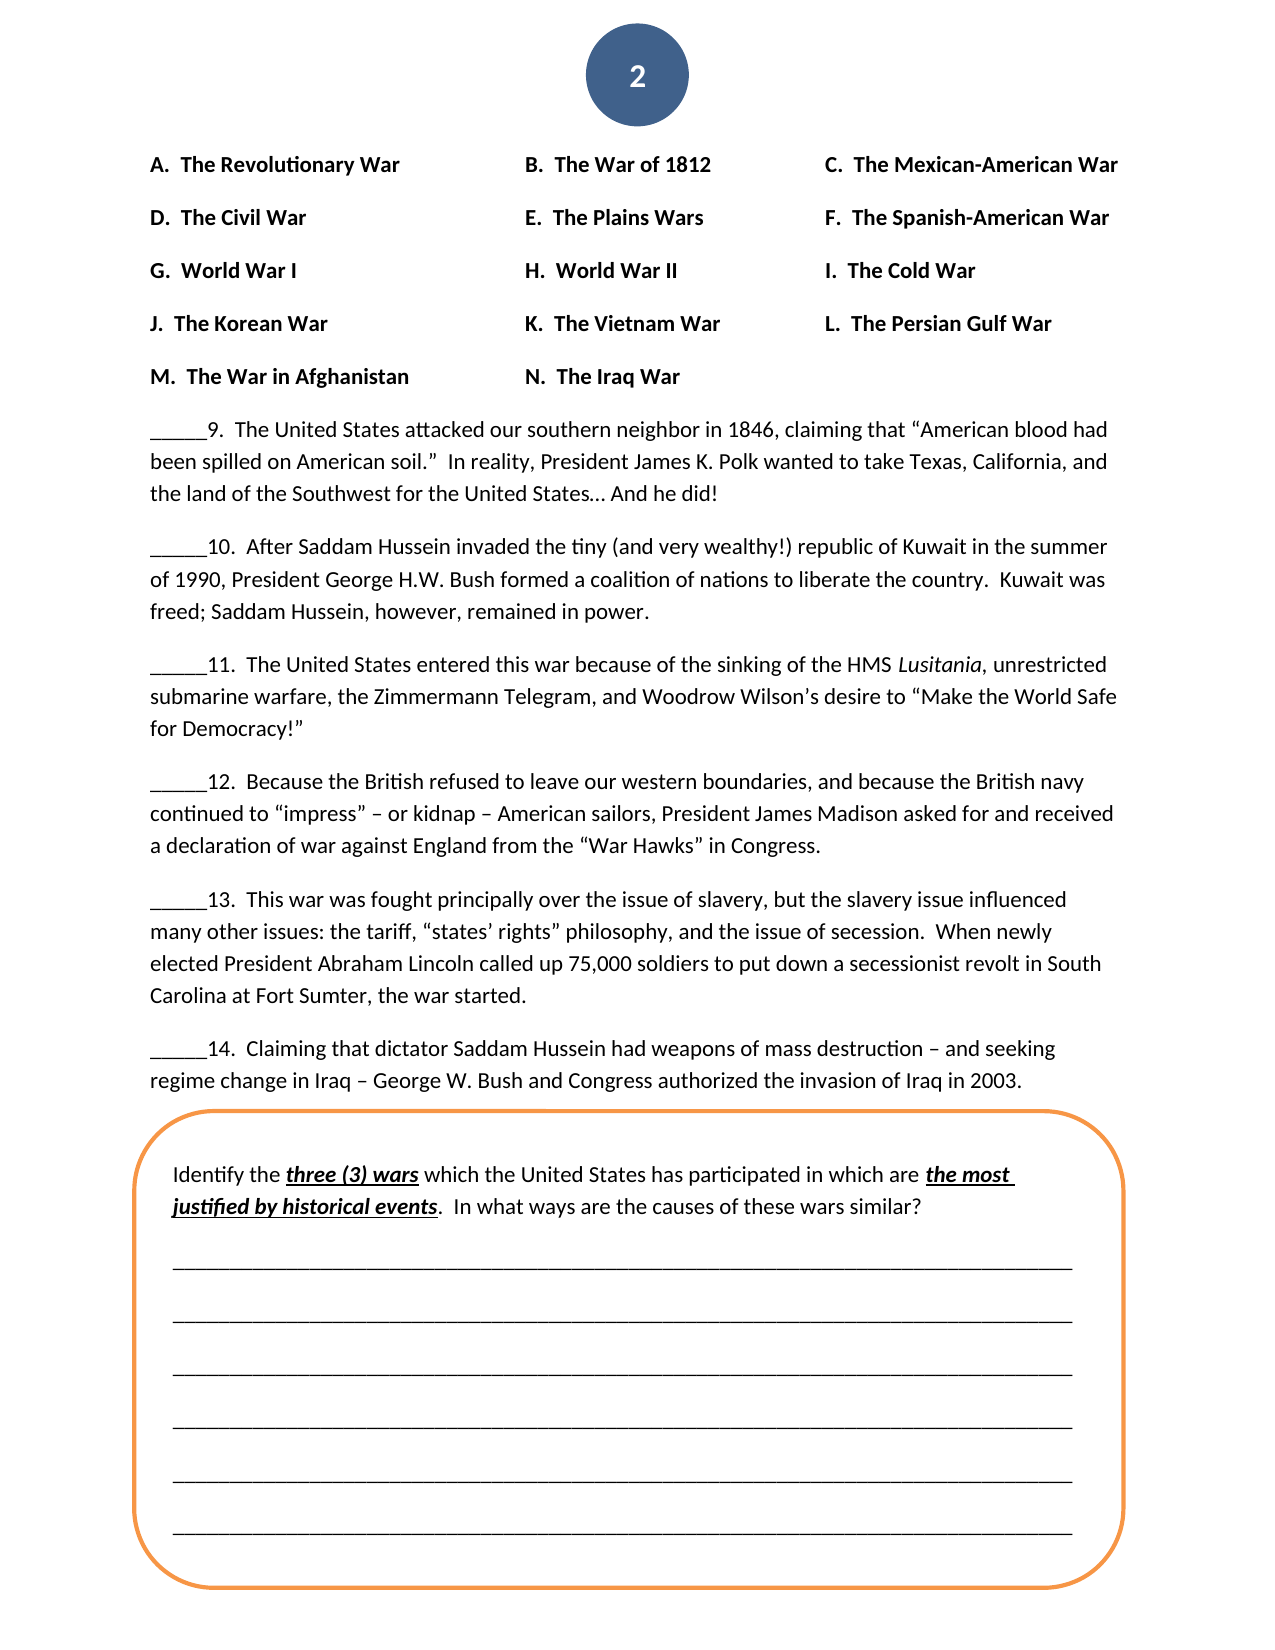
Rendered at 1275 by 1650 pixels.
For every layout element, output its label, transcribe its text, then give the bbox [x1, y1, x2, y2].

text _____12. Because the British refused to leave our western boundaries, and because the British navy continued to “impress” – or kidnap – American sailors, President James Madison asked for and received a declaration of war against England from the “War Hawks” in Congress. [150, 767, 1125, 860]
text _____11. The United States entered this war because of the sinking of the HMS Lusitania, unrestricted submarine warfare, the Zimmermann Telegram, and Woodrow Wilson’s desire to “Make the World Safe for Democracy!” [150, 650, 1125, 742]
text D. The Civil War E. The Plains Wars F. The Spanish-American War [150, 203, 1125, 231]
text G. World War I H. World War II I. The Cold War [150, 256, 1125, 284]
text _____9. The United States attacked our southern neighbor in 1846, claiming that “American blood had been spilled on American soil.” In reality, President James K. Polk wanted to take Texas, California, and the land of the Southwest for the United States… And he did! [150, 415, 1125, 507]
text _____14. Claiming that dictator Saddam Hussein had weapons of mass destruction – and seeking regime change in Iraq – George W. Bush and Congress authorized the invasion of Iraq in 2003. [150, 1034, 1125, 1094]
text _____10. After Saddam Hussein invaded the tiny (and very wealthy!) republic of Kuwait in the summer of 1990, President George H.W. Bush formed a coalition of nations to liberate the country. Kuwait was freed; Saddam Hussein, however, remained in power. [150, 532, 1125, 625]
text J. The Korean War K. The Vietnam War L. The Persian Gulf War [150, 309, 1125, 337]
text _____13. This war was fought principally over the issue of slavery, but the slavery issue influenced many other issues: the tariff, “states’ rights” philosophy, and the issue of secession. When newly elected President Abraham Lincoln called up 75,000 soldiers to put down a secessionist revolt in South Carolina at Fort Sumter, the war started. [150, 885, 1125, 1009]
text A. The Revolutionary War B. The War of 1812 C. The Mexican-American War [150, 150, 1125, 178]
text M. The War in Afghanistan N. The Iraq War [150, 362, 1125, 390]
